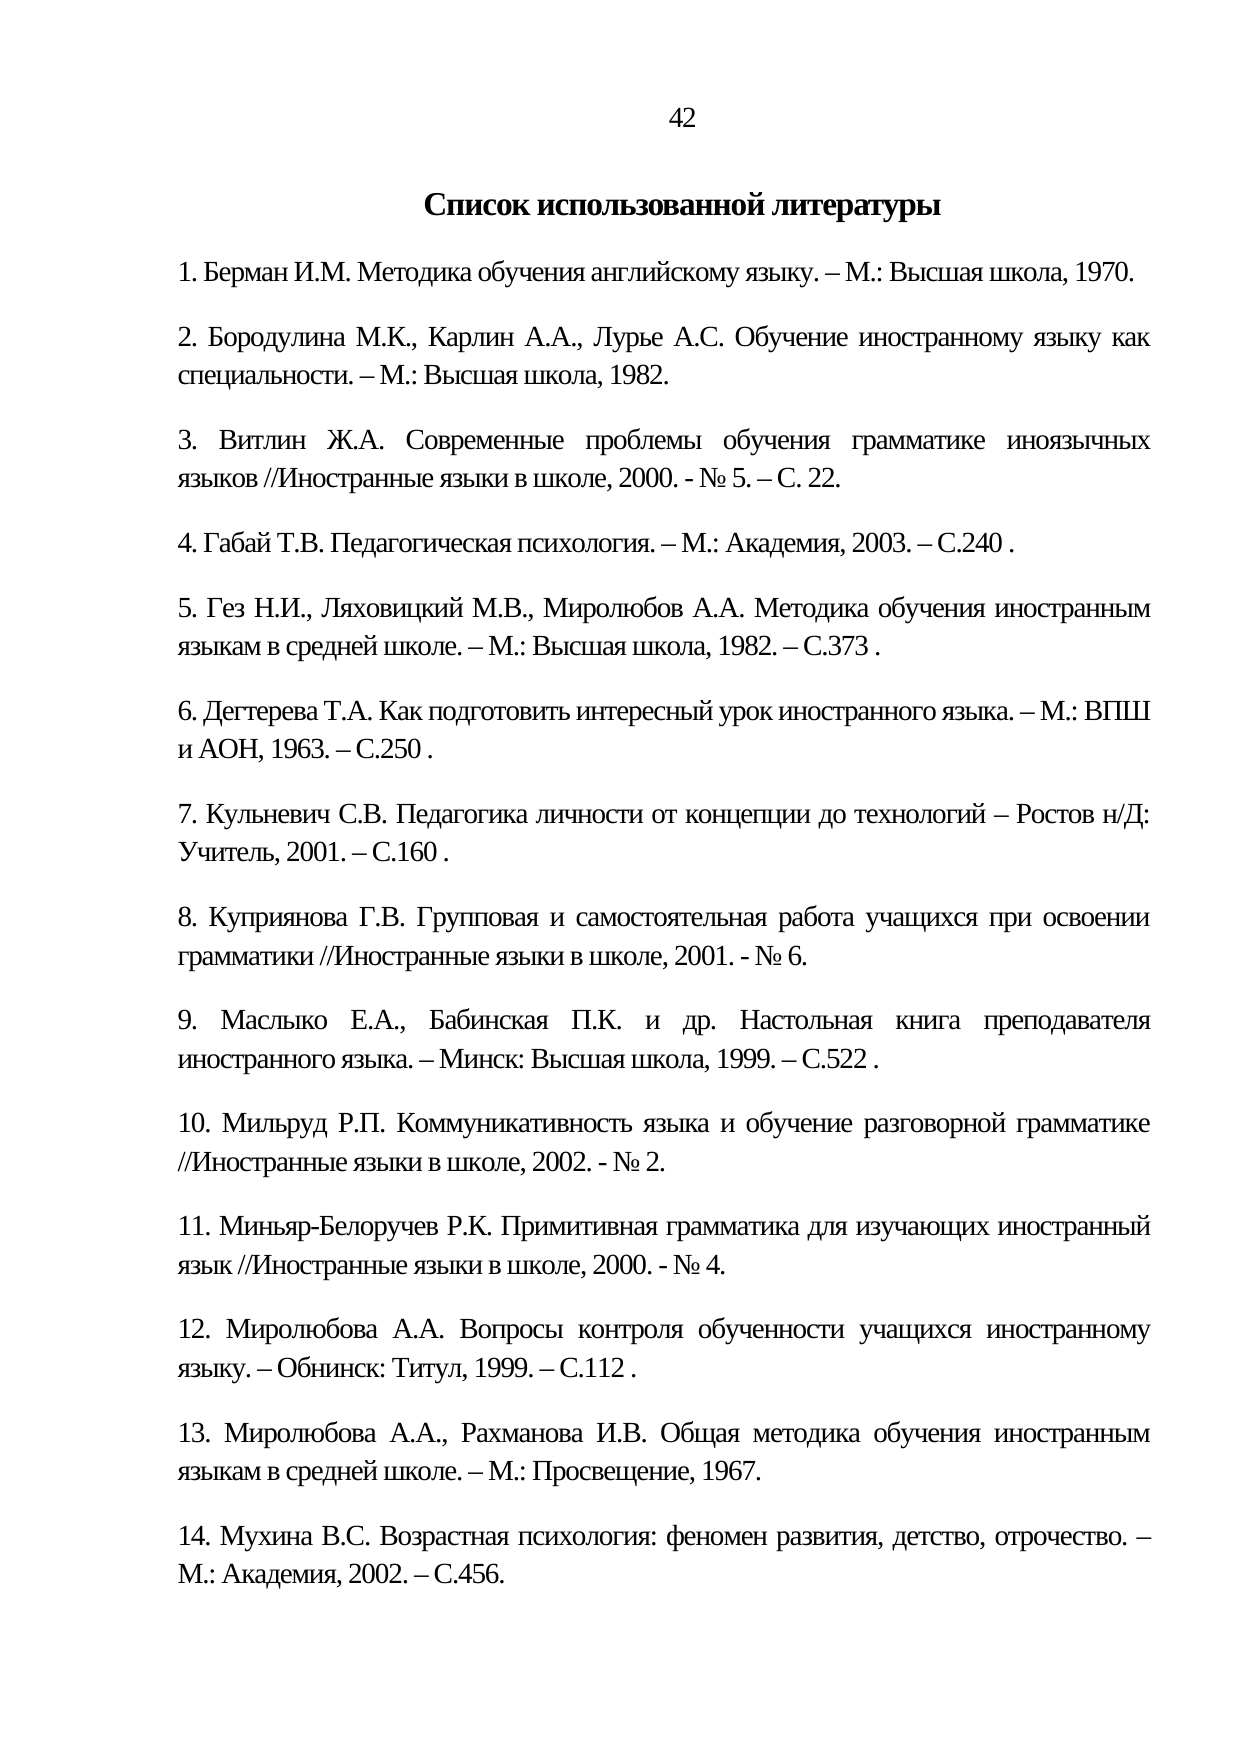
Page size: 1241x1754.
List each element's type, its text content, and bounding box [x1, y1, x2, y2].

list 2. Бородулина М.К., Карлин А.А., Лурье А.С. Обучение иностранному языку как специальности. – М.: Высшая школа, 1982. [177, 319, 1152, 391]
list 9. Маслыко Е.А., Бабинская П.К. и др. Настольная книга преподавателя иностранного языка. – Минск: Высшая школа, 1999. – С.522 . [177, 1002, 1152, 1074]
list 10. Мильруд Р.П. Коммуникативность языка и обучение разговорной грамматике //Иностранные языки в школе, 2002. - № 2. [177, 1105, 1152, 1177]
list 7. Кульневич С.В. Педагогика личности от концепции до технологий – Ростов н/Д: Учитель, 2001. – С.160 . [177, 796, 1152, 868]
list 3. Витлин Ж.А. Современные проблемы обучения грамматике иноязычных языков //Иностранные языки в школе, 2000. - № 5. – С. 22. [177, 422, 1152, 494]
text Список использованной литературы [214, 184, 1152, 223]
list 4. Габай Т.В. Педагогическая психология. – М.: Академия, 2003. – С.240 . [177, 525, 1152, 559]
list 12. Миролюбова А.А. Вопросы контроля обученности учащихся иностранному языку. – Обнинск: Титул, 1999. – С.112 . [177, 1312, 1152, 1384]
list 11. Миньяр-Белоручев Р.К. Примитивная грамматика для изучающих иностранный язык //Иностранные языки в школе, 2000. - № 4. [177, 1208, 1152, 1281]
list 14. Мухина В.С. Возрастная психология: феномен развития, детство, отрочество. – М.: Академия, 2002. – С.456. [177, 1518, 1152, 1590]
list 5. Гез Н.И., Ляховицкий М.В., Миролюбов А.А. Методика обучения иностранным языкам в средней школе. – М.: Высшая школа, 1982. – С.373 . [177, 590, 1152, 662]
list 6. Дегтерева Т.А. Как подготовить интересный урок иностранного языка. – М.: ВПШ и АОН, 1963. – С.250 . [177, 693, 1152, 765]
list 13. Миролюбова А.А., Рахманова И.В. Общая методика обучения иностранным языкам в средней школе. – М.: Просвещение, 1967. [177, 1415, 1152, 1487]
list 8. Куприянова Г.В. Групповая и самостоятельная работа учащихся при освоении грамматики //Иностранные языки в школе, 2001. - № 6. [177, 899, 1152, 971]
list 1. Берман И.М. Методика обучения английскому языку. – М.: Высшая школа, 1970. [177, 254, 1152, 288]
